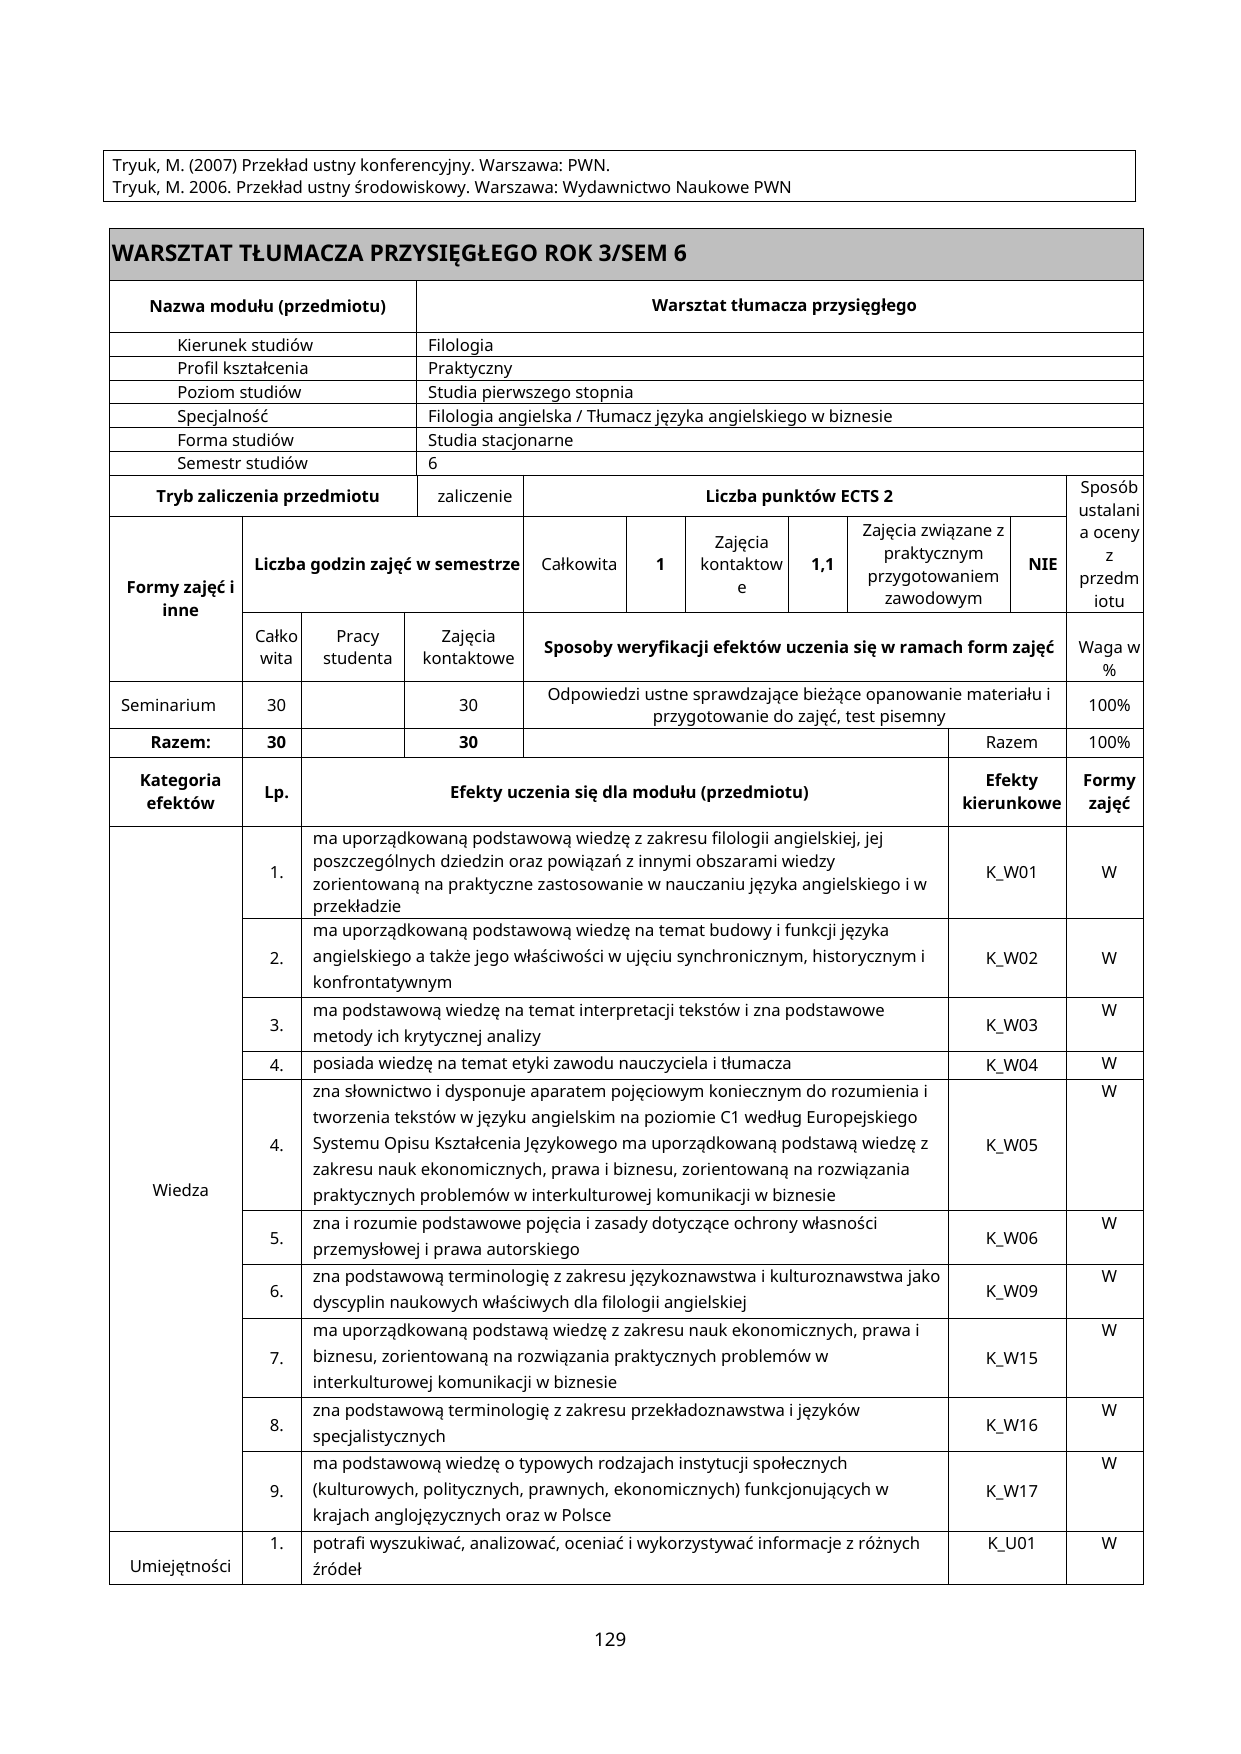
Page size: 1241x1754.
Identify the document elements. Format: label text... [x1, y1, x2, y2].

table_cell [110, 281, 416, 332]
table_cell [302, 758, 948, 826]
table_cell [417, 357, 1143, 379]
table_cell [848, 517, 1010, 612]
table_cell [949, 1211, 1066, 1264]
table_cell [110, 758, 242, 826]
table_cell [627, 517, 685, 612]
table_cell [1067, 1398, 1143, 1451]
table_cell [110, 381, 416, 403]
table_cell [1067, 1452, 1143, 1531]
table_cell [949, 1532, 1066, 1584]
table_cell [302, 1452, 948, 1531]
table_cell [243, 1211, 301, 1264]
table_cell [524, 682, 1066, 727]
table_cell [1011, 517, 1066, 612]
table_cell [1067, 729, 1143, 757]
text Tryuk, M. (2007) Przekład ustny konferencyjny. Warszawa: PWN. [104, 151, 1135, 173]
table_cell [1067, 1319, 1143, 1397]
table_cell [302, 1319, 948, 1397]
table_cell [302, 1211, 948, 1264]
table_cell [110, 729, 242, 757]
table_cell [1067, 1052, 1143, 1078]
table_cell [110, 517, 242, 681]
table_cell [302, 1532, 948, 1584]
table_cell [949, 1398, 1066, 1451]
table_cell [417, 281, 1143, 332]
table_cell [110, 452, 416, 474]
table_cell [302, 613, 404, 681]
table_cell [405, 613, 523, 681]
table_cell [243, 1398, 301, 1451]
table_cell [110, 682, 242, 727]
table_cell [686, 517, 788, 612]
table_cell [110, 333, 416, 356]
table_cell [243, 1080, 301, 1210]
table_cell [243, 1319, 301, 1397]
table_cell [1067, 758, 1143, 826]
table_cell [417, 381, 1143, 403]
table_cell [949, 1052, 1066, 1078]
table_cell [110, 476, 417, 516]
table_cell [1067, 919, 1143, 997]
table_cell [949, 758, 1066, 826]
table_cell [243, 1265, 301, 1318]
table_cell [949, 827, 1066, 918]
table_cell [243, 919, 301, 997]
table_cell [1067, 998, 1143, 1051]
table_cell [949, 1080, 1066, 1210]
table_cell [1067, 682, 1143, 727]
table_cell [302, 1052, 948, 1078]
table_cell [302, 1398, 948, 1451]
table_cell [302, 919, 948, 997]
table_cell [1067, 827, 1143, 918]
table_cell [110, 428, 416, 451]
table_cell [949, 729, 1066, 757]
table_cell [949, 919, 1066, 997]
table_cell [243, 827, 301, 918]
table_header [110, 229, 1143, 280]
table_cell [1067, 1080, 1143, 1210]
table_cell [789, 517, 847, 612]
text Tryuk, M. 2006. Przekład ustny środowiskowy. Warszawa: Wydawnictwo Naukowe PWN [104, 173, 1135, 201]
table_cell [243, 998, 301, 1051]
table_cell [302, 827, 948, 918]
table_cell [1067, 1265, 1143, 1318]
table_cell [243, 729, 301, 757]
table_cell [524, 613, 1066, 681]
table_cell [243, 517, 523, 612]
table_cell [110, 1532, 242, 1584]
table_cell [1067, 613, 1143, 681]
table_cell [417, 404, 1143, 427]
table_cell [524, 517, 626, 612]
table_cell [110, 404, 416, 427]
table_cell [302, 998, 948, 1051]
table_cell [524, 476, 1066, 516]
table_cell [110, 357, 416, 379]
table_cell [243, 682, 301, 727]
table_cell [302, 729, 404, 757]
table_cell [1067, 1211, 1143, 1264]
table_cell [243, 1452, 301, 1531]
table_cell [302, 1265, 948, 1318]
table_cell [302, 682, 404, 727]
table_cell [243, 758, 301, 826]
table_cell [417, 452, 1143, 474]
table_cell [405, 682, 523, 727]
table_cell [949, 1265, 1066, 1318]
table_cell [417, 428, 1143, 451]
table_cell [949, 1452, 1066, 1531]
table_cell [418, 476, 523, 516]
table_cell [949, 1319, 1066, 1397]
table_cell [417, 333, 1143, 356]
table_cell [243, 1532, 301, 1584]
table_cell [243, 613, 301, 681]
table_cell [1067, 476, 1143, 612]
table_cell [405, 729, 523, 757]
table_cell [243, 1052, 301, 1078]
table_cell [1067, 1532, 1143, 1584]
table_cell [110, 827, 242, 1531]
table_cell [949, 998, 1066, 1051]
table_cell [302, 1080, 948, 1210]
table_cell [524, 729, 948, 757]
